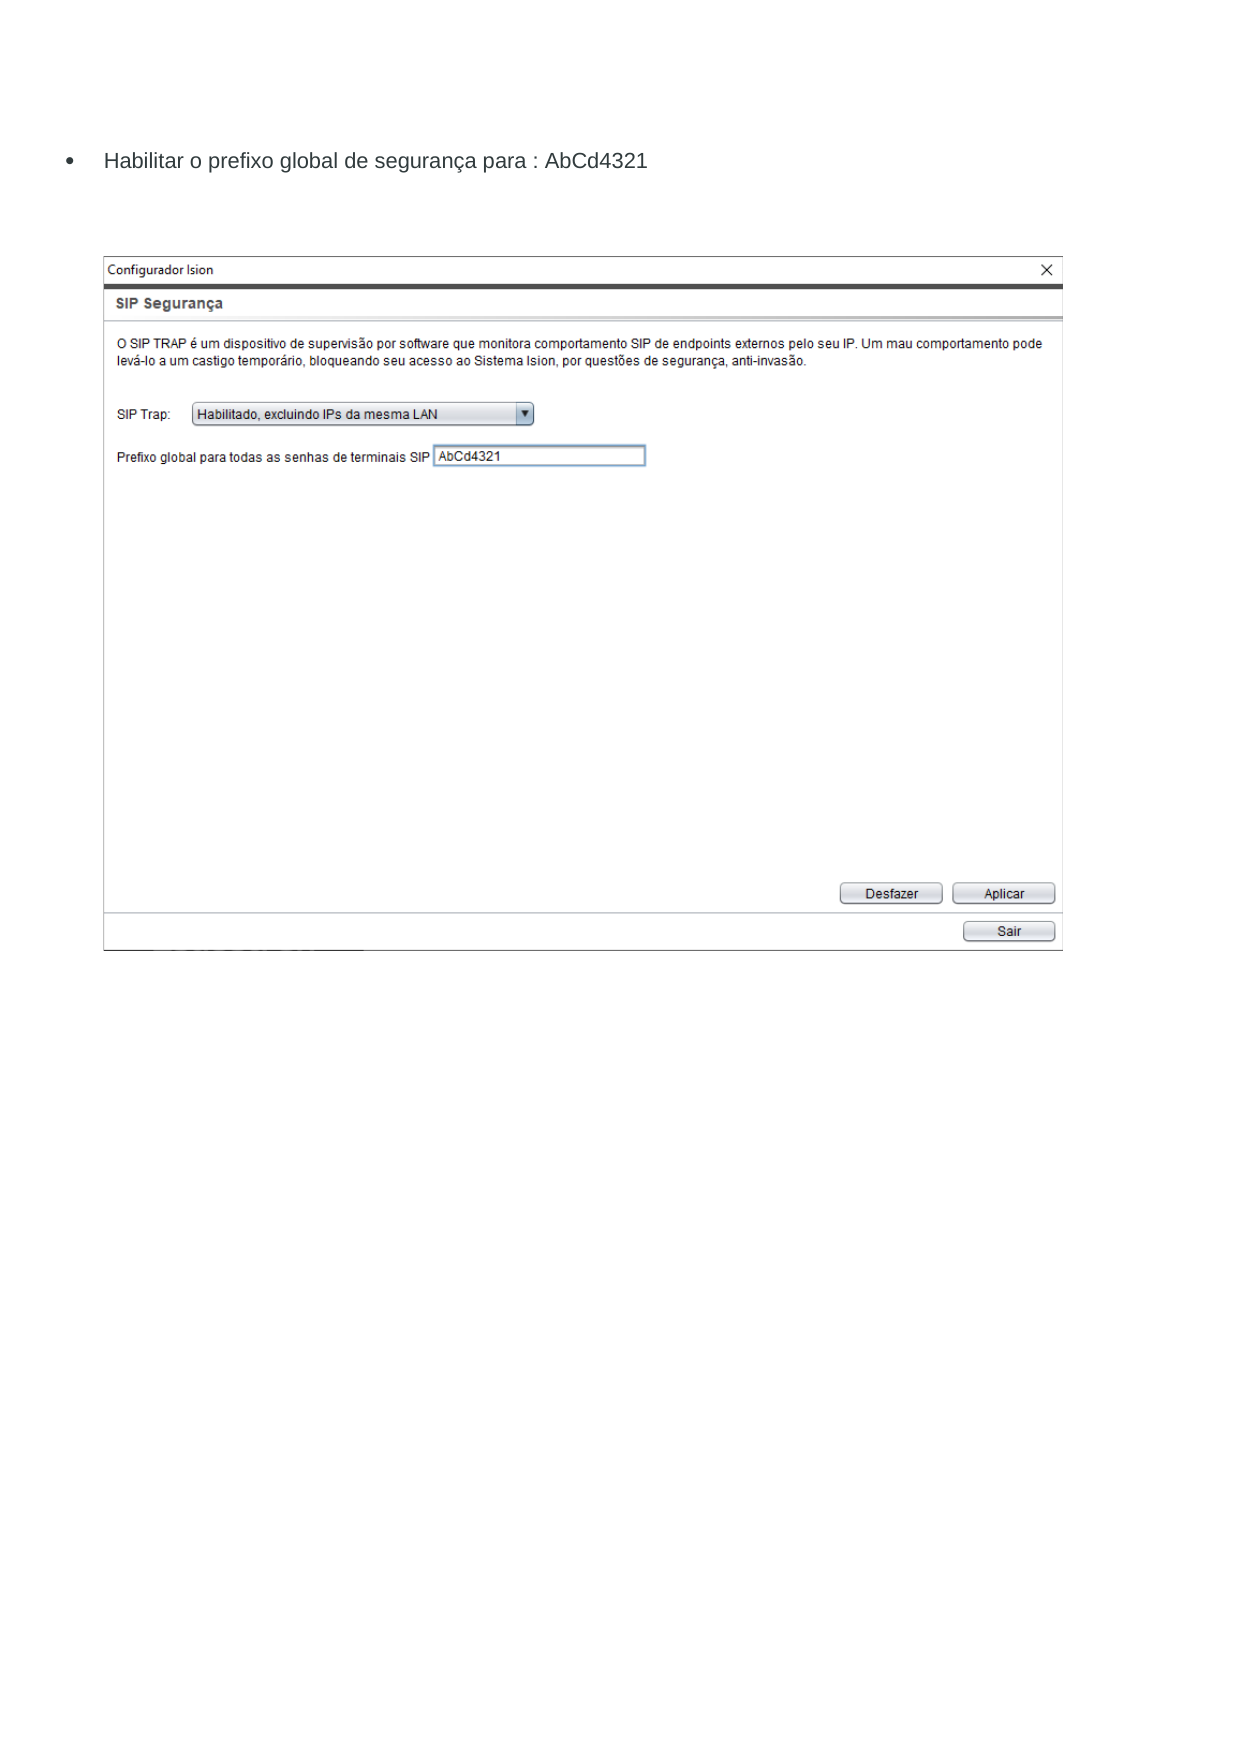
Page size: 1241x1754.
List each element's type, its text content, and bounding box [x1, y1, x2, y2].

list Habilitar o prefixo global de segurança para : AbCd4321 [66, 148, 1063, 173]
picture [103, 256, 1063, 951]
